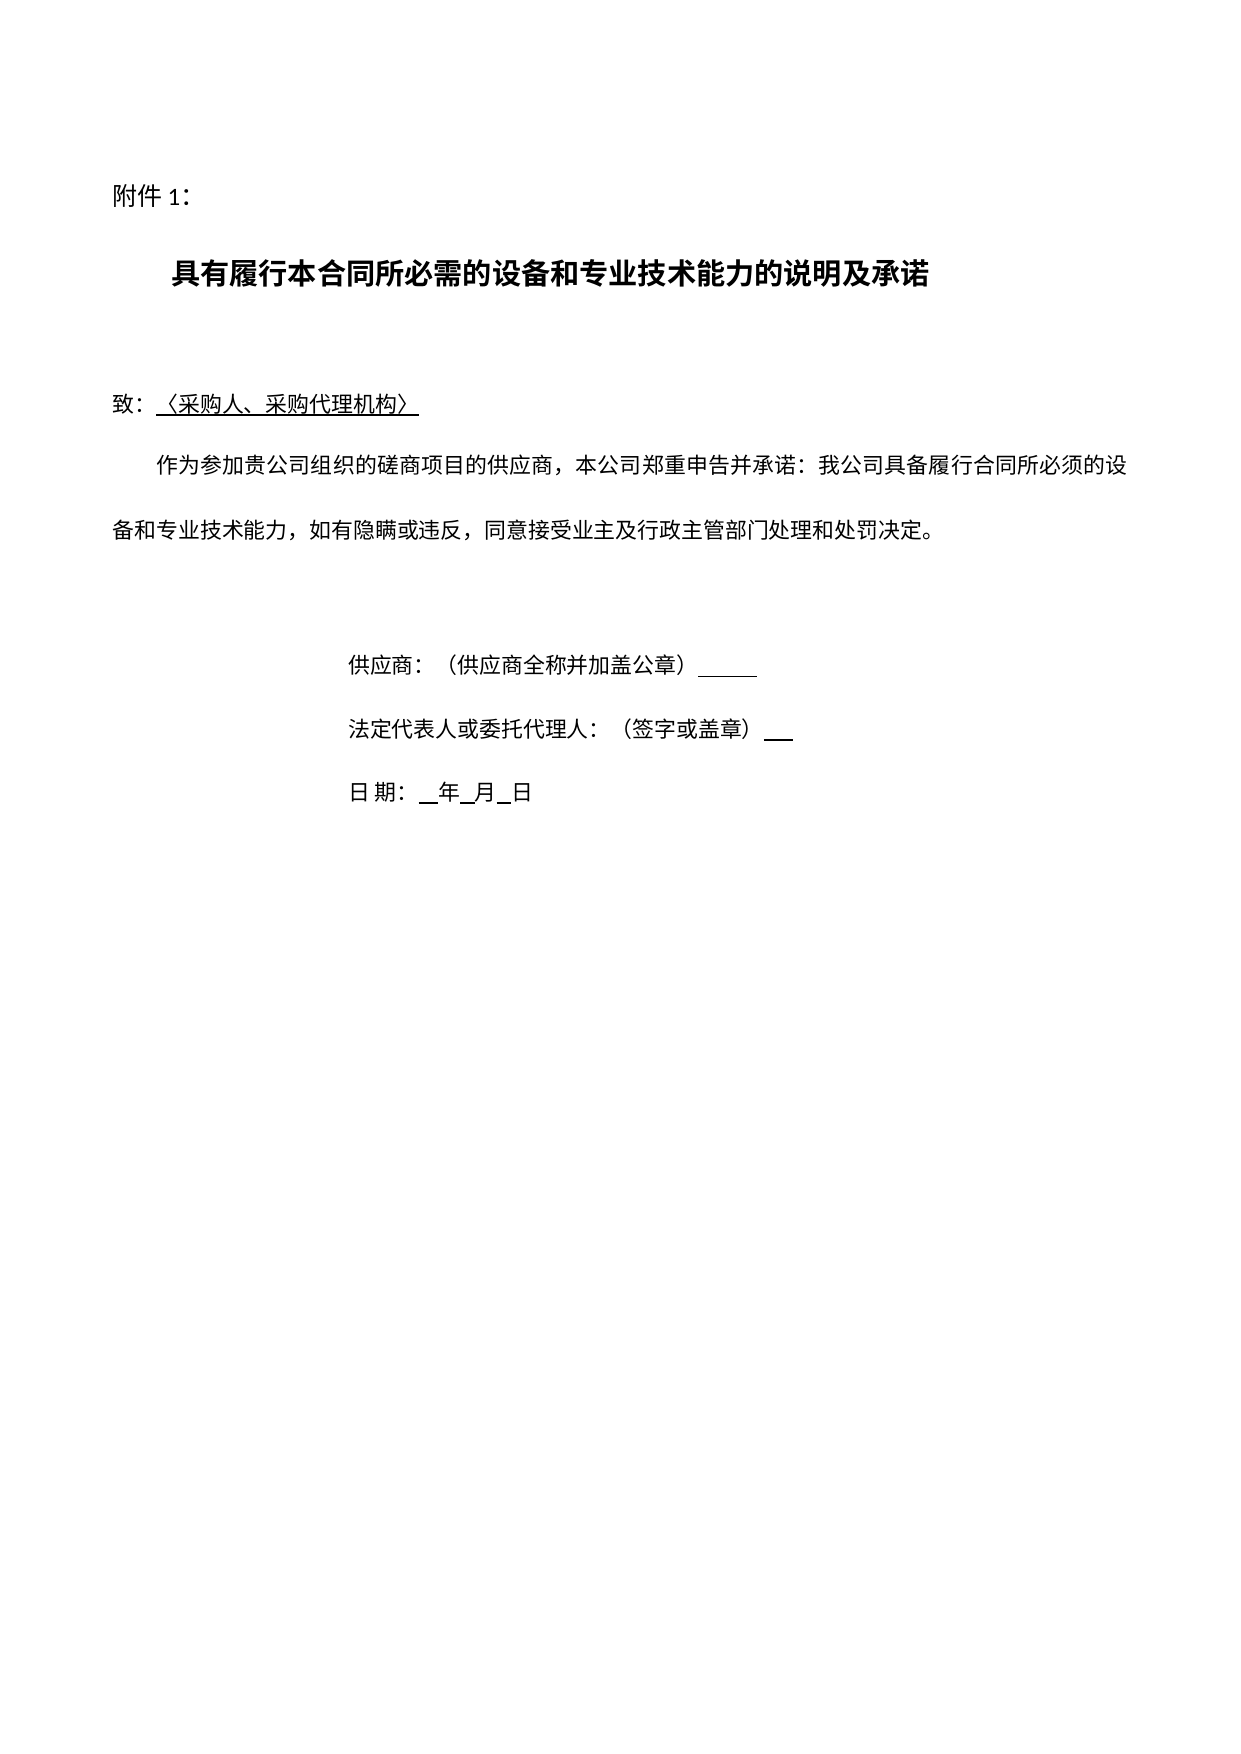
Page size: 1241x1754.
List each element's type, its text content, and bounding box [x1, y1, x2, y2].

text 作为参加贵公司组织的磋商项目的供应商，本公司郑重申告并承诺：我公司具备履行合同所必须的设备和专业技术能力，如有隐瞒或违反，同意接受业主及行政主管部门处理和处罚决定。 [112, 447, 1128, 545]
text 致：〈采购人、采购代理机构〉 [112, 386, 1128, 419]
list 具有履行本合同所必需的设备和专业技术能力的说明及承诺 [112, 239, 1128, 304]
text 法定代表人或委托代理人：（签字或盖章） [112, 712, 1128, 743]
text 附件1： [112, 162, 1128, 227]
text 供应商：（供应商全称并加盖公章） [112, 648, 1128, 680]
text 日 期： 年 月 日 [112, 775, 1128, 807]
